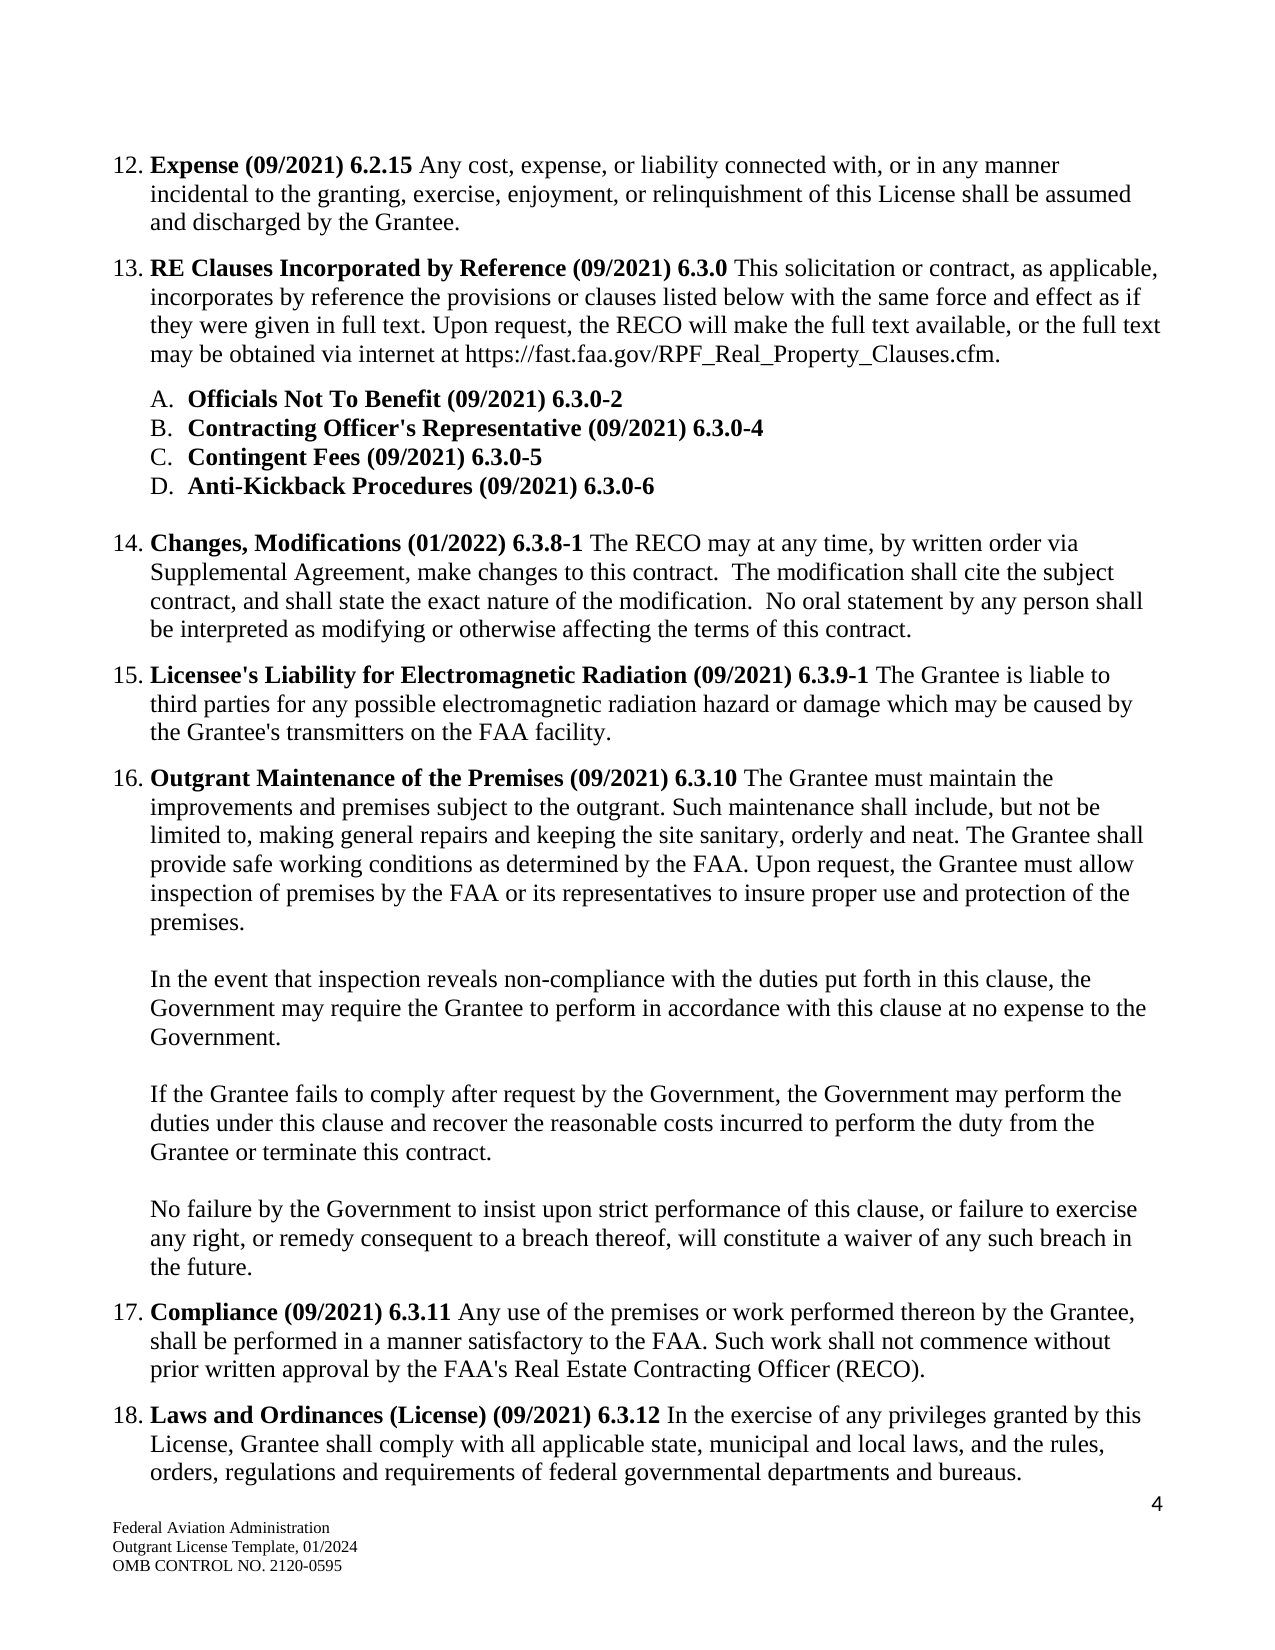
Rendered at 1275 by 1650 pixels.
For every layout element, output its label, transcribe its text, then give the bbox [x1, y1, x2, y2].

list Officials Not To Benefit (09/2021) 6.3.0-2 Insert in all real estate contracts. [150, 384, 1162, 413]
list Laws and Ordinances (License) (09/2021) 6.3.12 Insert in all outgrant licenses. In the exercise of any privileges granted by this License, Grantee shall comply with all applicable state, municipal and local laws, and the rules, orders, regulations and requirements of federal governmental departments and bureaus. [112, 1400, 1162, 1486]
list RE Clauses Incorporated by Reference (09/2021) 6.3.0 Insert in all real estate contracts when clauses are included by reference. This solicitation or contract, as applicable, incorporates by reference the provisions or clauses listed below with the same force and effect as if they were given in full text. Upon request, the RECO will make the full text available, or the full text may be obtained via internet at https://fast.faa.gov/RPF_Real_Property_Clauses.cfm. [112, 253, 1162, 368]
list Compliance (09/2021) 6.3.11 Insert in all outgrants. Any use of the premises or work performed thereon by the Grantee, shall be performed in a manner satisfactory to the FAA. Such work shall not commence without prior written approval by the FAA's Real Estate Contracting Officer (RECO). [112, 1297, 1162, 1383]
list Expense (09/2021) 6.2.15 Insert in all outgrant licenses. Any cost, expense, or liability connected with, or in any manner incidental to the granting, exercise, enjoyment, or relinquishment of this License shall be assumed and discharged by the Grantee. [112, 150, 1162, 236]
list Contracting Officer's Representative (09/2021) 6.3.0-4 Insert in all real estate contracts. [150, 413, 1162, 442]
list Licensee's Liability for Electromagnetic Radiation (09/2021) 6.3.9-1 Insert in all outgrant licenses. The Grantee is liable to third parties for any possible electromagnetic radiation hazard or damage which may be caused by the Grantee's transmitters on the FAA facility. [112, 660, 1162, 746]
list Contingent Fees (09/2021) 6.3.0-5 Insert in all real estate contracts. [150, 442, 1162, 471]
list Outgrant Maintenance of the Premises (09/2021) 6.3.10 Insert in all outgrants. The Grantee must maintain the improvements and premises subject to the outgrant. Such maintenance shall include, but not be limited to, making general repairs and keeping the site sanitary, orderly and neat. The Grantee shall provide safe working conditions as determined by the FAA. Upon request, the Grantee must allow inspection of premises by the FAA or its representatives to insure proper use and protection of the premises. In the event that inspection reveals non-compliance with the duties put forth in this clause, the Government may require the Grantee to perform in accordance with this clause at no expense to the Government. If the Grantee fails to comply after request by the Government, the Government may perform the duties under this clause and recover the reasonable costs incurred to perform the duty from the Grantee or terminate this contract. No failure by the Government to insist upon strict performance of this clause, or failure to exercise any right, or remedy consequent to a breach thereof, will constitute a waiver of any such breach in the future. [112, 763, 1162, 1280]
list Anti-Kickback Procedures (09/2021) 6.3.0-6 Insert in all real estate contracts expected to exceed $150,000. [150, 471, 1162, 499]
list Changes, Modifications (01/2022) 6.3.8-1 Insert in all outgrants, easements, and MOAs. The RECO may at any time, by written order via Supplemental Agreement, make changes to this contract. The modification shall cite the subject contract, and shall state the exact nature of the modification. No oral statement by any person shall be interpreted as modifying or otherwise affecting the terms of this contract. [112, 528, 1162, 643]
